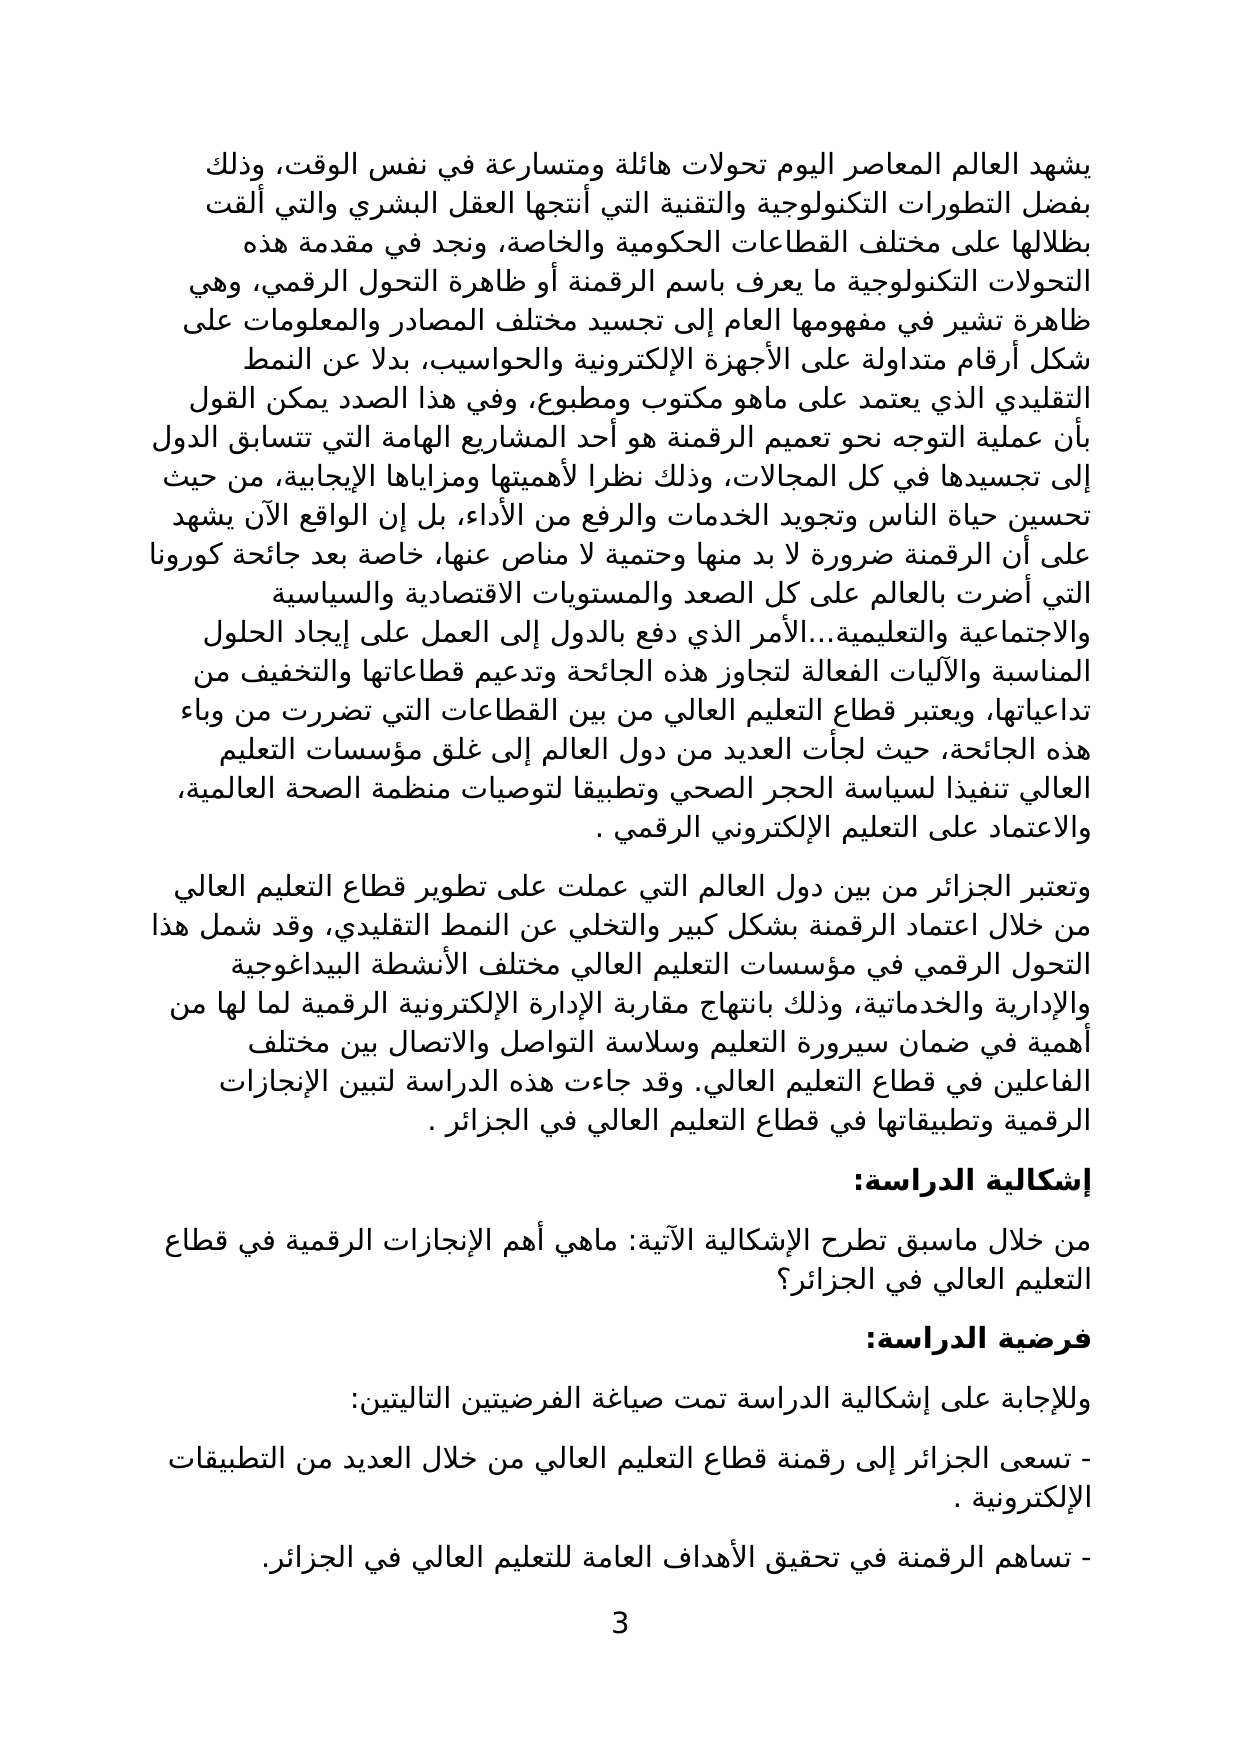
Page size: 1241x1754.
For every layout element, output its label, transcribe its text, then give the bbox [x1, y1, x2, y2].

text من خلال ماسبق تطرح الإشكالية الآتية: ماهي أهم الإنجازات الرقمية في قطاع التعليم العالي في الجزائر؟ [148, 1223, 1092, 1296]
text - تسعى الجزائر إلى رقمنة قطاع التعليم العالي من خلال العديد من التطبيقات الإلكترونية . [148, 1441, 1092, 1514]
text فرضية الدراسة: [148, 1322, 1092, 1356]
text يشهد العالم المعاصر اليوم تحولات هائلة ومتسارعة في نفس الوقت، وذلك بفضل التطورات التكنولوجية والتقنية التي أنتجها العقل البشري والتي ألقت بظلالها على مختلف القطاعات الحكومية والخاصة، ونجد في مقدمة هذه التحولات التكنولوجية ما يعرف باسم الرقمنة أو ظاهرة التحول الرقمي، وهي ظاهرة تشير في مفهومها العام إلى تجسيد مختلف المصادر والمعلومات على شكل أرقام متداولة على الأجهزة الإلكترونية والحواسيب، بدلا عن النمط التقليدي الذي يعتمد على ماهو مكتوب ومطبوع، وفي هذا الصدد يمكن القول بأن عملية التوجه نحو تعميم الرقمنة هو أحد المشاريع الهامة التي تتسابق الدول إلى تجسيدها في كل المجالات، وذلك نظرا لأهميتها ومزاياها الإيجابية، من حيث تحسين حياة الناس وتجويد الخدمات والرفع من الأداء، بل إن الواقع الآن يشهد على أن الرقمنة ضرورة لا بد منها وحتمية لا مناص عنها، خاصة بعد جائحة كورونا التي أضرت بالعالم على كل الصعد والمستويات الاقتصادية والسياسية والاجتماعية والتعليمية...الأمر الذي دفع بالدول إلى العمل على إيجاد الحلول المناسبة والآليات الفعالة لتجاوز هذه الجائحة وتدعيم قطاعاتها والتخفيف من تداعياتها، ويعتبر قطاع التعليم العالي من بين القطاعات التي تضررت من وباء هذه الجائحة، حيث لجأت العديد من دول العالم إلى غلق مؤسسات التعليم العالي تنفيذا لسياسة الحجر الصحي وتطبيقا لتوصيات منظمة الصحة العالمية، والاعتماد على التعليم الإلكتروني الرقمي . [148, 148, 1092, 844]
text وللإجابة على إشكالية الدراسة تمت صياغة الفرضيتين التاليتين: [148, 1382, 1092, 1416]
text - تساهم الرقمنة في تحقيق الأهداف العامة للتعليم العالي في الجزائر. [148, 1540, 1092, 1574]
text إشكالية الدراسة: [148, 1163, 1092, 1197]
text وتعتبر الجزائر من بين دول العالم التي عملت على تطوير قطاع التعليم العالي من خلال اعتماد الرقمنة بشكل كبير والتخلي عن النمط التقليدي، وقد شمل هذا التحول الرقمي في مؤسسات التعليم العالي مختلف الأنشطة البيداغوجية والإدارية والخدماتية، وذلك بانتهاج مقاربة الإدارة الإلكترونية الرقمية لما لها من أهمية في ضمان سيرورة التعليم وسلاسة التواصل والاتصال بين مختلف الفاعلين في قطاع التعليم العالي. وقد جاءت هذه الدراسة لتبين الإنجازات الرقمية وتطبيقاتها في قطاع التعليم العالي في الجزائر . [148, 870, 1092, 1137]
